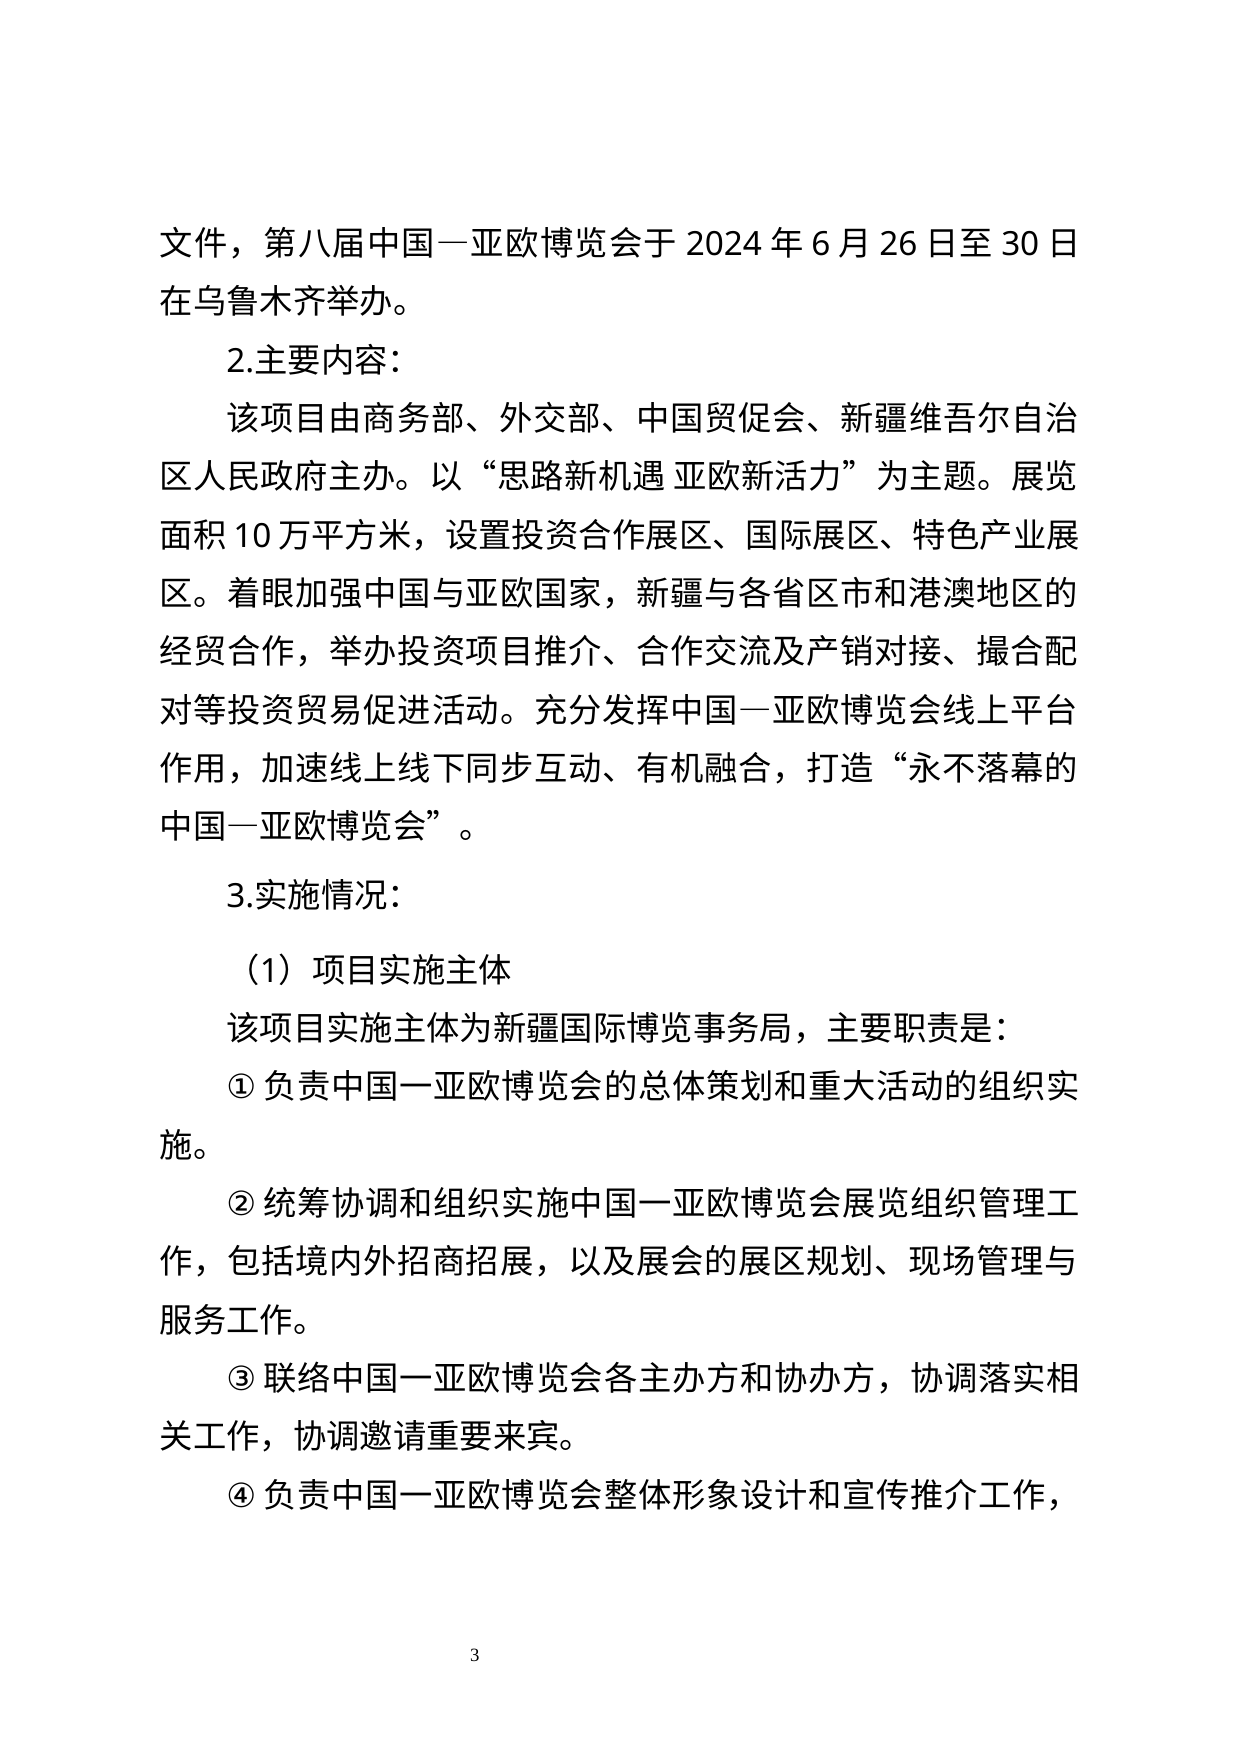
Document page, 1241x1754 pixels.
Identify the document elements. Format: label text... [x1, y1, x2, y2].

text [159, 1460, 1081, 1519]
text ①负责中国一亚欧博览会的总体策划和重大活动的组织实施。 [159, 1052, 1081, 1169]
text （1）项目实施主体 [159, 935, 1081, 994]
text 该项目实施主体为新疆国际博览事务局，主要职责是： [159, 994, 1081, 1052]
text ②统筹协调和组织实施中国一亚欧博览会展览组织管理工作，包括境内外招商招展，以及展会的展区规划、现场管理与服务工作。 [159, 1169, 1081, 1344]
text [159, 209, 1081, 325]
text 2.主要内容： [159, 325, 1081, 384]
text 该项目由商务部、外交部、中国贸促会、新疆维吾尔自治区人民政府主办。以“思路新机遇 亚欧新活力”为主题。展览面积10万平方米，设置投资合作展区、国际展区、特色产业展区。着眼加强中国与亚欧国家，新疆与各省区市和港澳地区的经贸合作，举办投资项目推介、合作交流及产销对接、撮合配对等投资贸易促进活动。充分发挥中国—亚欧博览会线上平台作用，加速线上线下同步互动、有机融合，打造“永不落幕的中国—亚欧博览会”。 [159, 384, 1081, 850]
text ③联络中国一亚欧博览会各主办方和协办方，协调落实相关工作，协调邀请重要来宾。 [159, 1344, 1081, 1460]
list 3.实施情况： [159, 850, 1081, 935]
